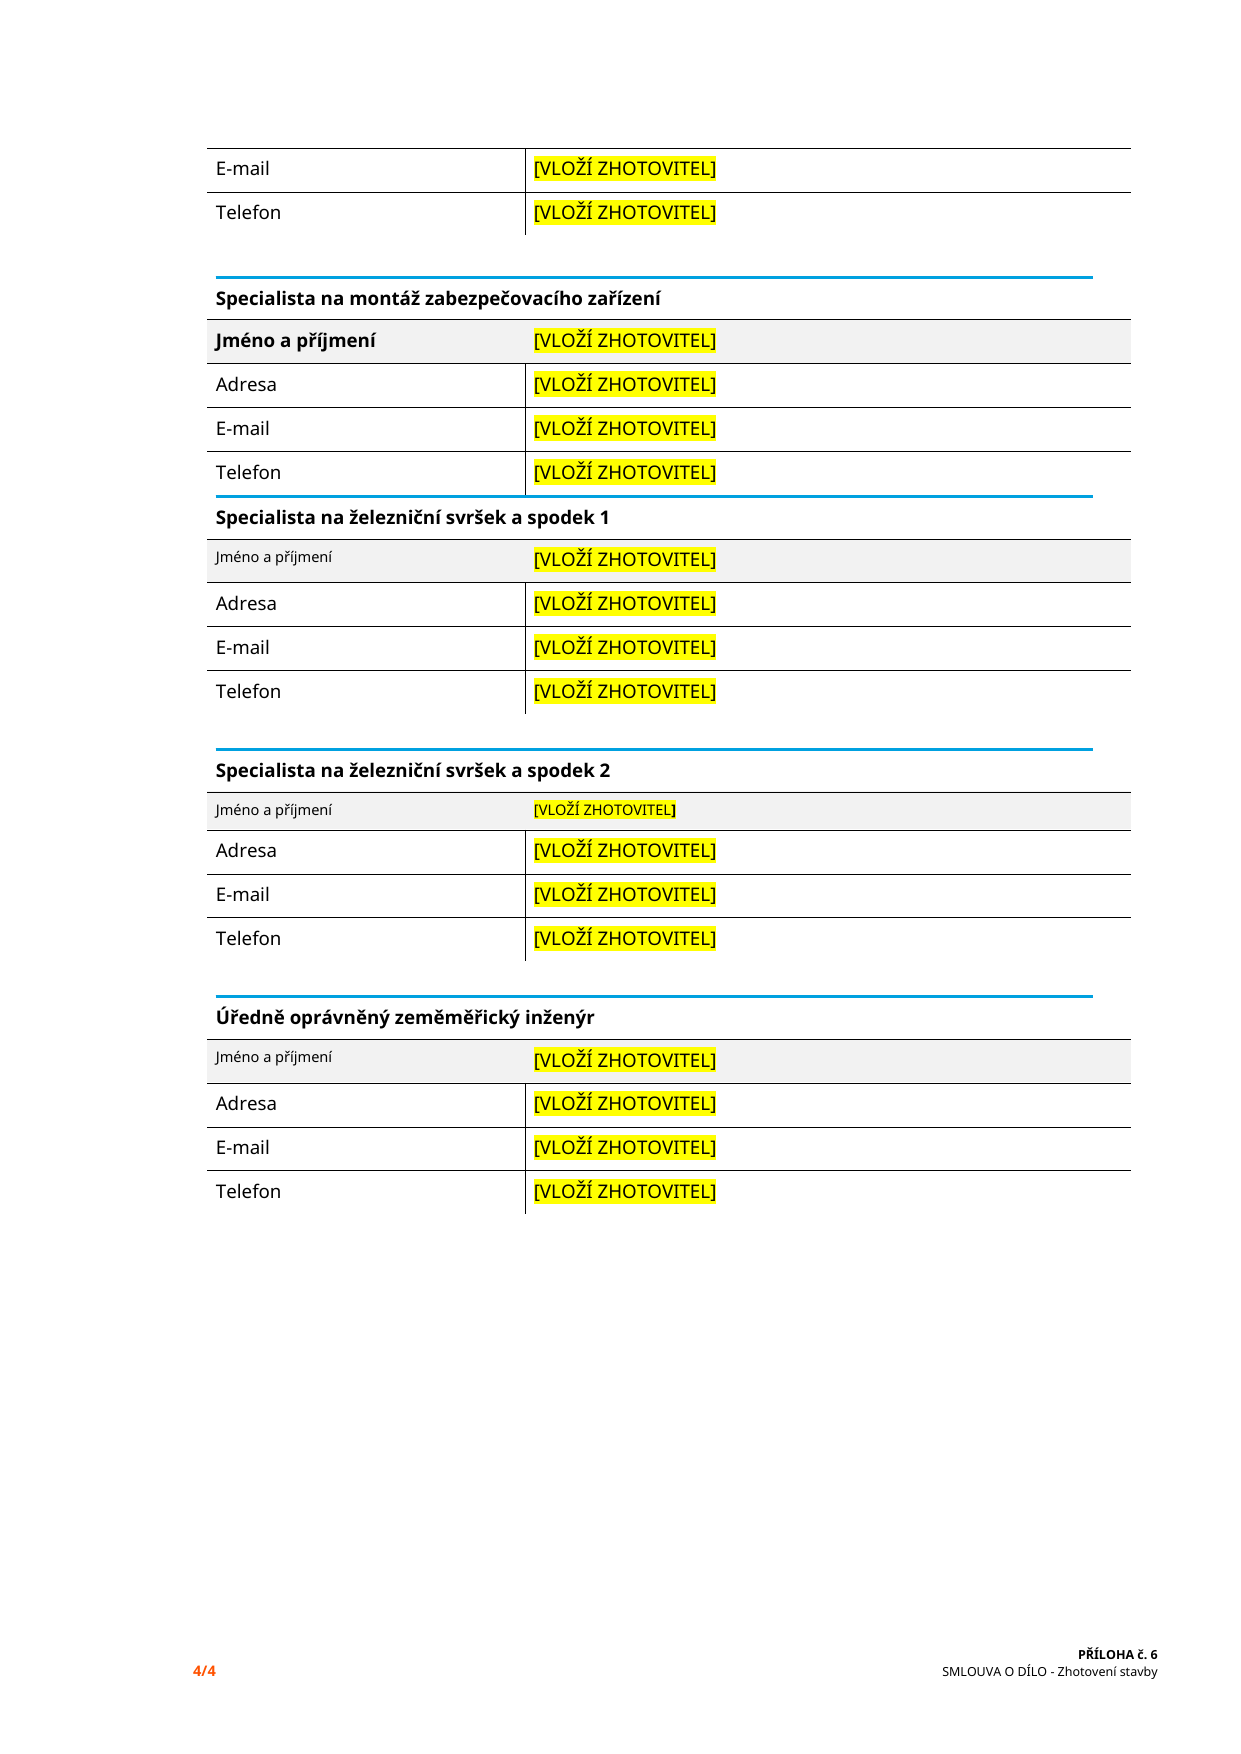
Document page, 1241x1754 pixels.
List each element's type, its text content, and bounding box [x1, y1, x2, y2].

table_cell [VLOŽÍ ZHOTOVITEL] [526, 1128, 1131, 1170]
table_cell [VLOŽÍ ZHOTOVITEL] [526, 452, 1131, 495]
table_cell Telefon [207, 193, 525, 235]
table_cell E-mail [207, 149, 525, 191]
table_cell [VLOŽÍ ZHOTOVITEL] [526, 583, 1131, 626]
table_cell [VLOŽÍ ZHOTOVITEL] [526, 671, 1131, 714]
table_cell Telefon [207, 1171, 525, 1214]
table_header [VLOŽÍ ZHOTOVITEL] [526, 793, 1131, 829]
table_cell E-mail [207, 627, 525, 670]
text Specialista na montáž zabezpečovacího zařízení [216, 279, 1093, 311]
table_cell E-mail [207, 408, 525, 451]
table_cell [VLOŽÍ ZHOTOVITEL] [526, 1084, 1131, 1126]
text Specialista na železniční svršek a spodek 1 [216, 498, 1093, 530]
text Specialista na železniční svršek a spodek 2 [216, 751, 1093, 783]
table_cell [VLOŽÍ ZHOTOVITEL] [526, 1171, 1131, 1214]
table_header Jméno a příjmení [207, 1040, 526, 1082]
table_cell [VLOŽÍ ZHOTOVITEL] [526, 149, 1131, 191]
table_header [VLOŽÍ ZHOTOVITEL] [526, 540, 1131, 582]
text Úředně oprávněný zeměměřický inženýr [216, 998, 1093, 1030]
table_header Jméno a příjmení [207, 793, 526, 829]
table_cell Adresa [207, 583, 525, 626]
table_cell [VLOŽÍ ZHOTOVITEL] [526, 831, 1131, 873]
table_cell [VLOŽÍ ZHOTOVITEL] [526, 193, 1131, 235]
table_cell E-mail [207, 1128, 525, 1170]
table_header [VLOŽÍ ZHOTOVITEL] [526, 1040, 1131, 1082]
table_cell Adresa [207, 831, 525, 873]
table_header Jméno a příjmení [207, 540, 526, 582]
table_cell Adresa [207, 364, 525, 407]
table_cell Adresa [207, 1084, 525, 1126]
table_cell [VLOŽÍ ZHOTOVITEL] [526, 408, 1131, 451]
table_header Jméno a příjmení [207, 320, 526, 363]
table_cell Telefon [207, 452, 525, 495]
table_cell [VLOŽÍ ZHOTOVITEL] [526, 875, 1131, 917]
table_header [VLOŽÍ ZHOTOVITEL] [526, 320, 1131, 363]
table_cell [VLOŽÍ ZHOTOVITEL] [526, 918, 1131, 961]
table_cell E-mail [207, 875, 525, 917]
table_cell [VLOŽÍ ZHOTOVITEL] [526, 627, 1131, 670]
table_cell Telefon [207, 918, 525, 961]
table_cell [VLOŽÍ ZHOTOVITEL] [526, 364, 1131, 407]
table_cell Telefon [207, 671, 525, 714]
